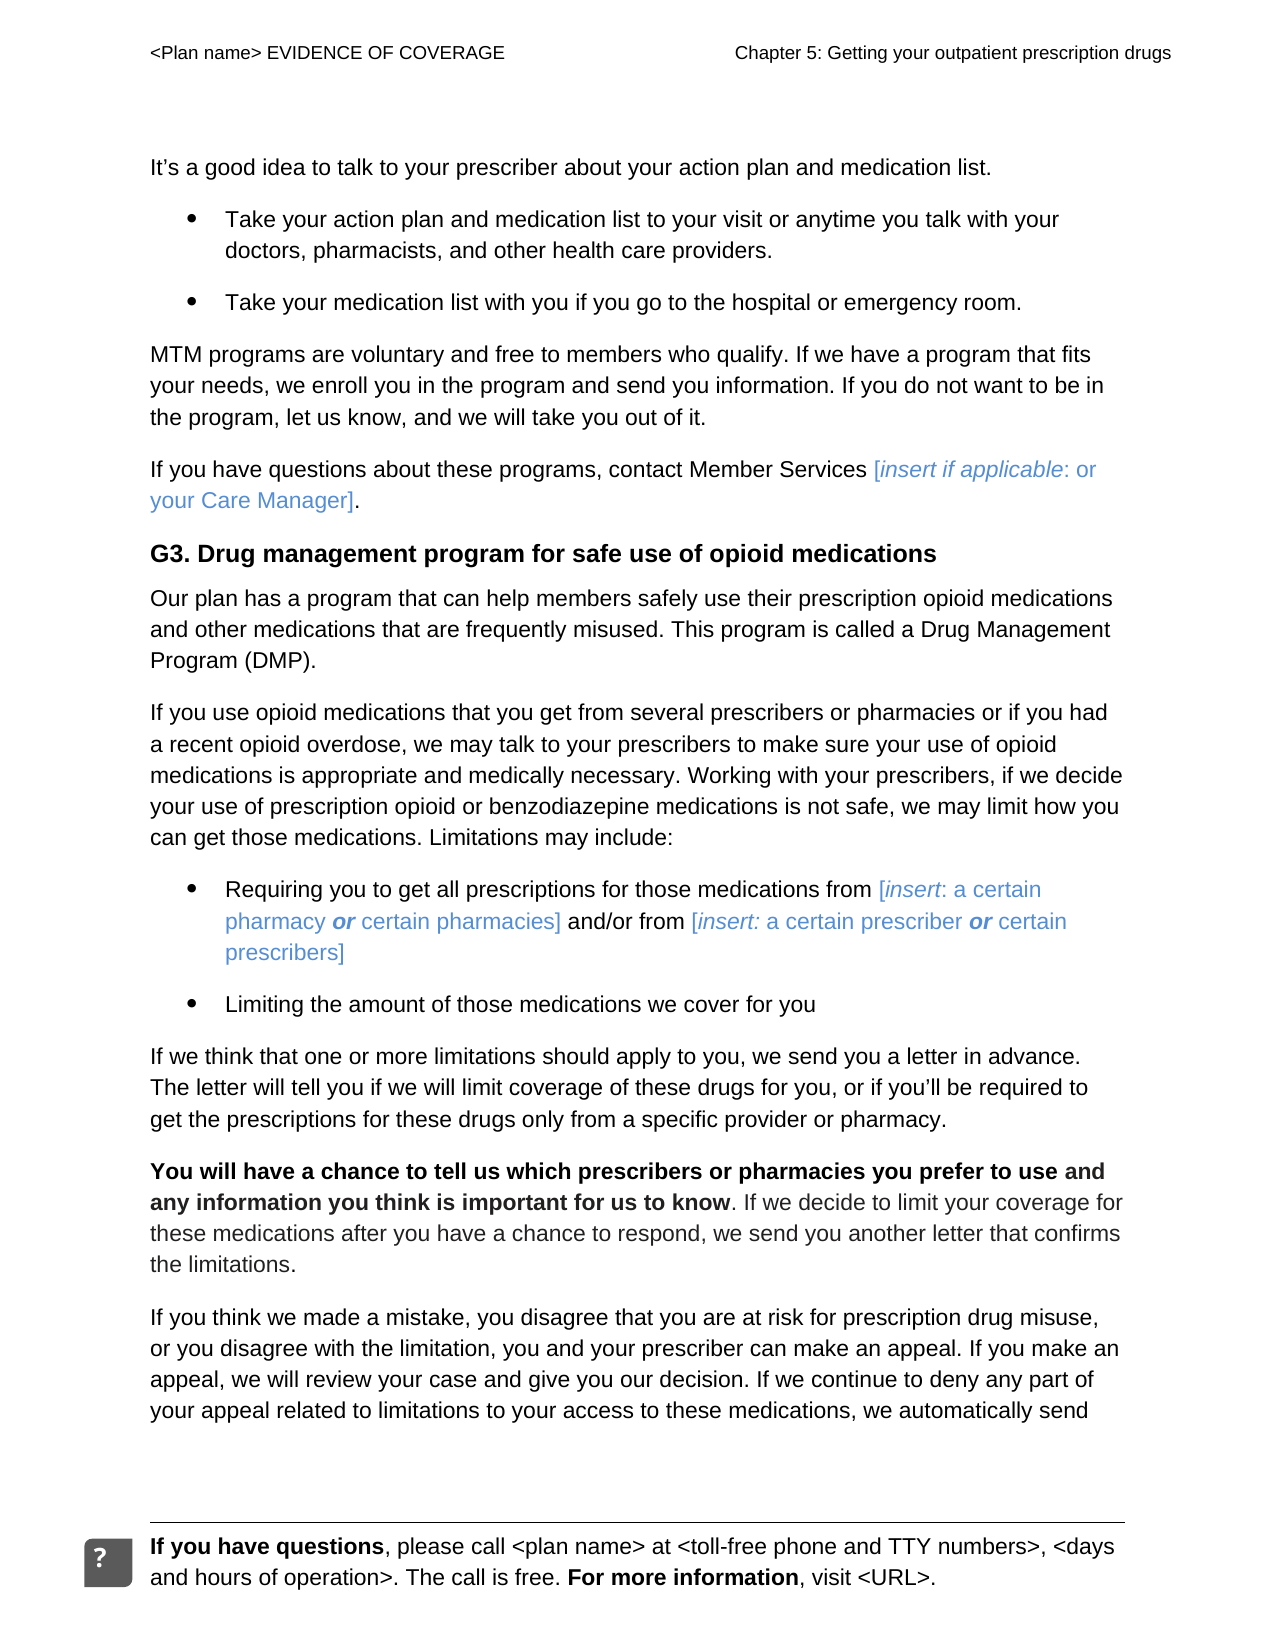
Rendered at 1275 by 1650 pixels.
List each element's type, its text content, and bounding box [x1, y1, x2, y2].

text You will have a chance to tell us which prescribers or pharmacies you prefer to use and any information you think is important for us to know. If we decide to limit your coverage for these medications after you have a chance to respond, we send you another letter that confirms the limitations. [150, 1154, 1125, 1279]
subtitle G3. Drug management program for safe use of opioid medications [150, 535, 1050, 569]
list Limiting the amount of those medications we cover for you [187, 987, 1125, 1019]
text It’s a good idea to talk to your prescriber about your action plan and medication list. [150, 150, 1125, 181]
text MTM programs are voluntary and free to members who qualify. If we have a program that fits your needs, we enroll you in the program and send you information. If you do not want to be in the program, let us know, and we will take you out of it. [150, 337, 1125, 431]
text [150, 1300, 1125, 1425]
list Take your action plan and medication list to your visit or anytime you talk with your doctors, pharmacists, and other health care providers. [187, 202, 1125, 264]
text If we think that one or more limitations should apply to you, we send you a letter in advance. The letter will tell you if we will limit coverage of these drugs for you, or if you’ll be required to get the prescriptions for these drugs only from a specific provider or pharmacy. [150, 1039, 1125, 1133]
text If you have questions about these programs, contact Member Services [insert if applicable: or your Care Manager]. [150, 452, 1125, 514]
text Our plan has a program that can help members safely use their prescription opioid medications and other medications that are frequently misused. This program is called a Drug Management Program (DMP). [150, 581, 1125, 675]
list Requiring you to get all prescriptions for those medications from [insert: a certain pharmacy or certain pharmacies] and/or from [insert: a certain prescriber or certain prescribers] [187, 873, 1125, 967]
list Take your medication list with you if you go to the hospital or emergency room. [187, 285, 1125, 317]
text If you use opioid medications that you get from several prescribers or pharmacies or if you had a recent opioid overdose, we may talk to your prescribers to make sure your use of opioid medications is appropriate and medically necessary. Working with your prescribers, if we decide your use of prescription opioid or benzodiazepine medications is not safe, we may limit how you can get those medications. Limitations may include: [150, 696, 1125, 852]
